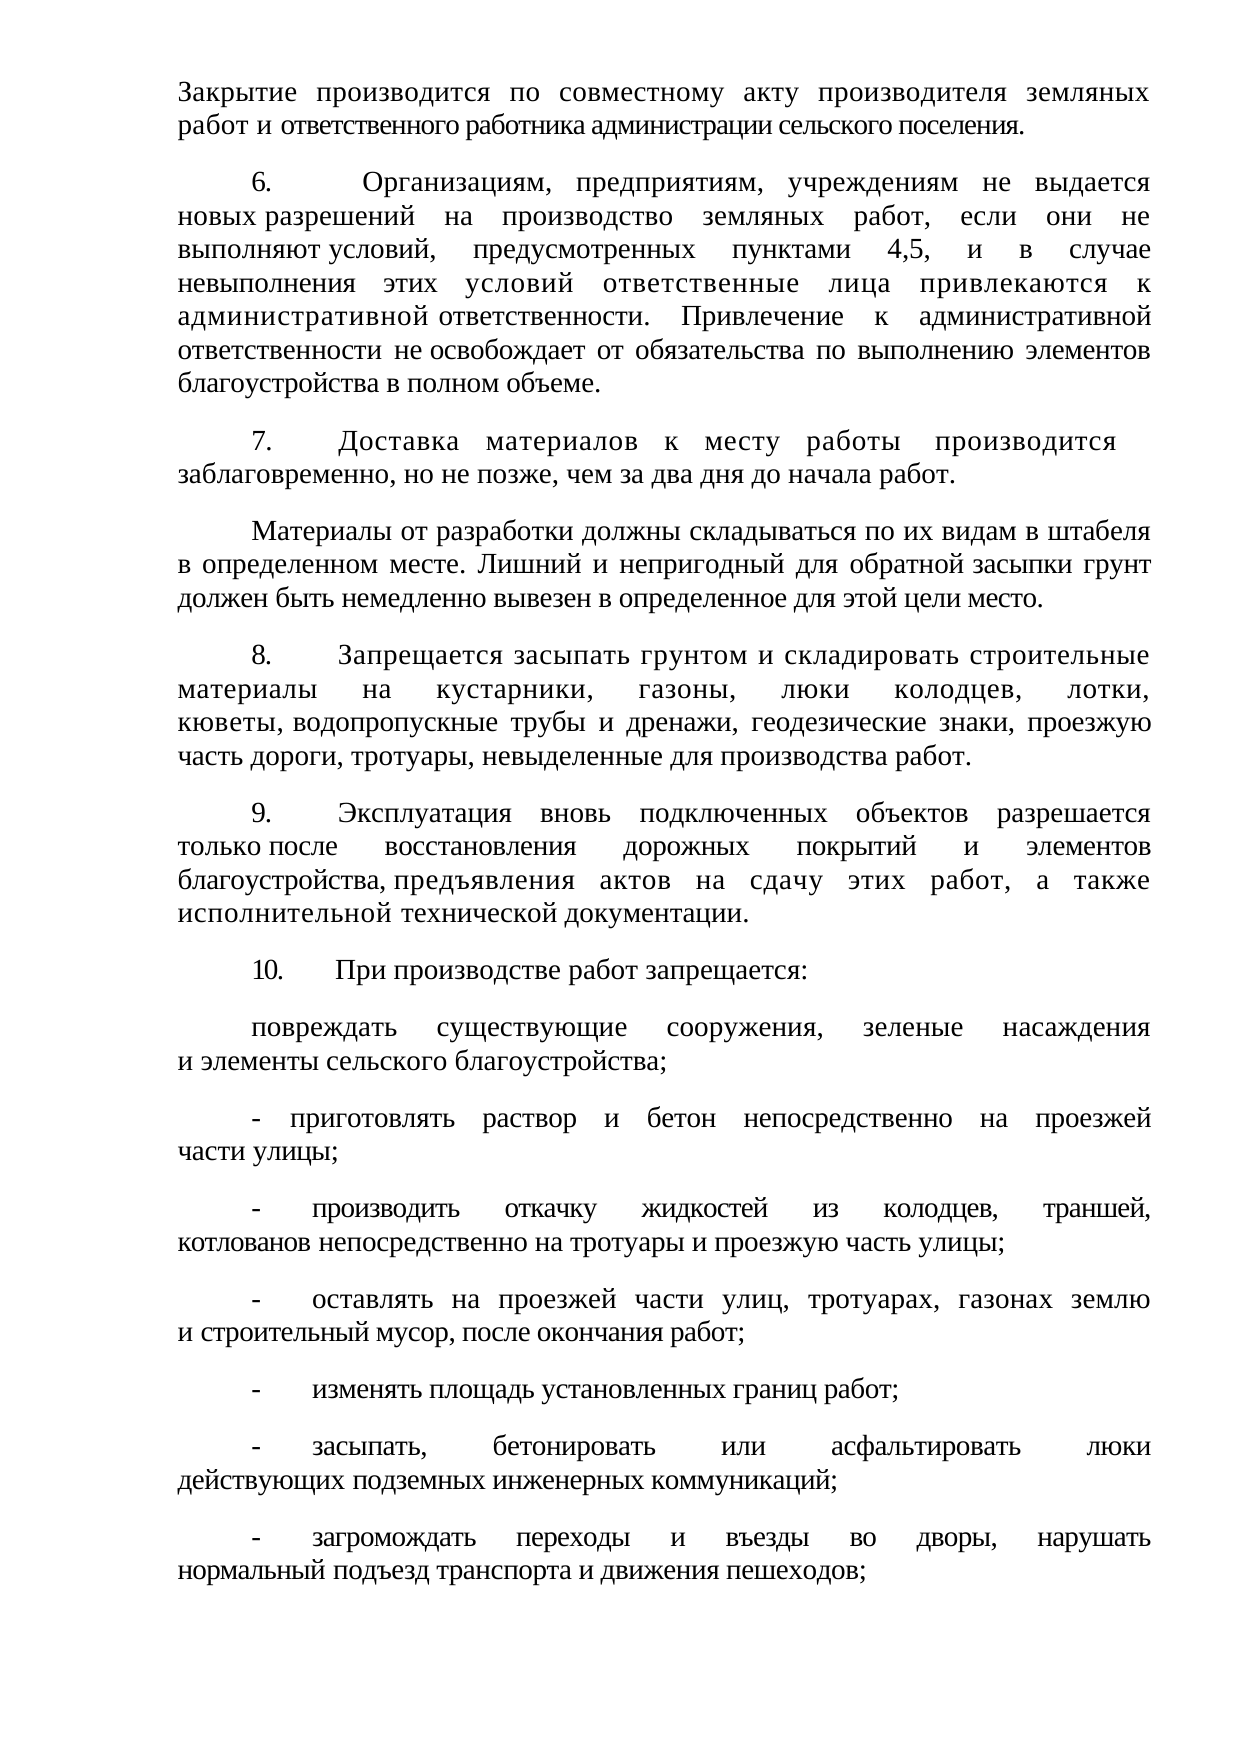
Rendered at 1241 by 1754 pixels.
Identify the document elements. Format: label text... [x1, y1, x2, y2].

text - загромождать переходы и въезды во дворы, нарушать нормальный подъезд транспорта и движения пешеходов; [177, 1519, 1152, 1586]
text 9. Эксплуатация вновь подключенных объектов разрешается только после восстановления дорожных покрытий и элементов благоустройства, предъявления актов на сдачу этих работ, а также исполнительной технической документации. [177, 795, 1152, 929]
text - приготовлять раствор и бетон непосредственно на проезжей части улицы; [177, 1100, 1152, 1167]
text - засыпать, бетонировать или асфальтировать люки действующих подземных инженерных коммуникаций; [177, 1428, 1152, 1496]
text 7. Доставка материалов к месту работы производится заблаговременно, но не позже, чем за два дня до начала работ. [177, 423, 1152, 490]
text - производить откачку жидкостей из колодцев, траншей, котлованов непосредственно на тротуары и проезжую часть улицы; [177, 1190, 1152, 1257]
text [177, 74, 1152, 141]
text - оставлять на проезжей части улиц, тротуарах, газонах землю и строительный мусор, после окончания работ; [177, 1281, 1152, 1348]
text повреждать существующие сооружения, зеленые насаждения и элементы сельского благоустройства; [177, 1009, 1152, 1076]
text Материалы от разработки должны складываться по их видам в штабеля в определенном месте. Лишний и непригодный для обратной засыпки грунт должен быть немедленно вывезен в определенное для этой цели место. [177, 513, 1152, 614]
text 8. Запрещается засыпать грунтом и складировать строительные материалы на кустарники, газоны, люки колодцев, лотки, кюветы, водопропускные трубы и дренажи, геодезические знаки, проезжую часть дороги, тротуары, невыделенные для производства работ. [177, 637, 1152, 771]
text - изменять площадь установленных границ работ; [177, 1371, 1152, 1405]
text 10. При производстве работ запрещается: [177, 952, 1152, 986]
text 6. Организациям, предприятиям, учреждениям не выдается новых разрешений на производство земляных работ, если они не выполняют условий, предусмотренных пунктами 4,5, и в случае невыполнения этих условий ответственные лица привлекаются к административной ответственности. Привлечение к административной ответственности не освобождает от обязательства по выполнению элементов благоустройства в полном объеме. [177, 164, 1152, 399]
